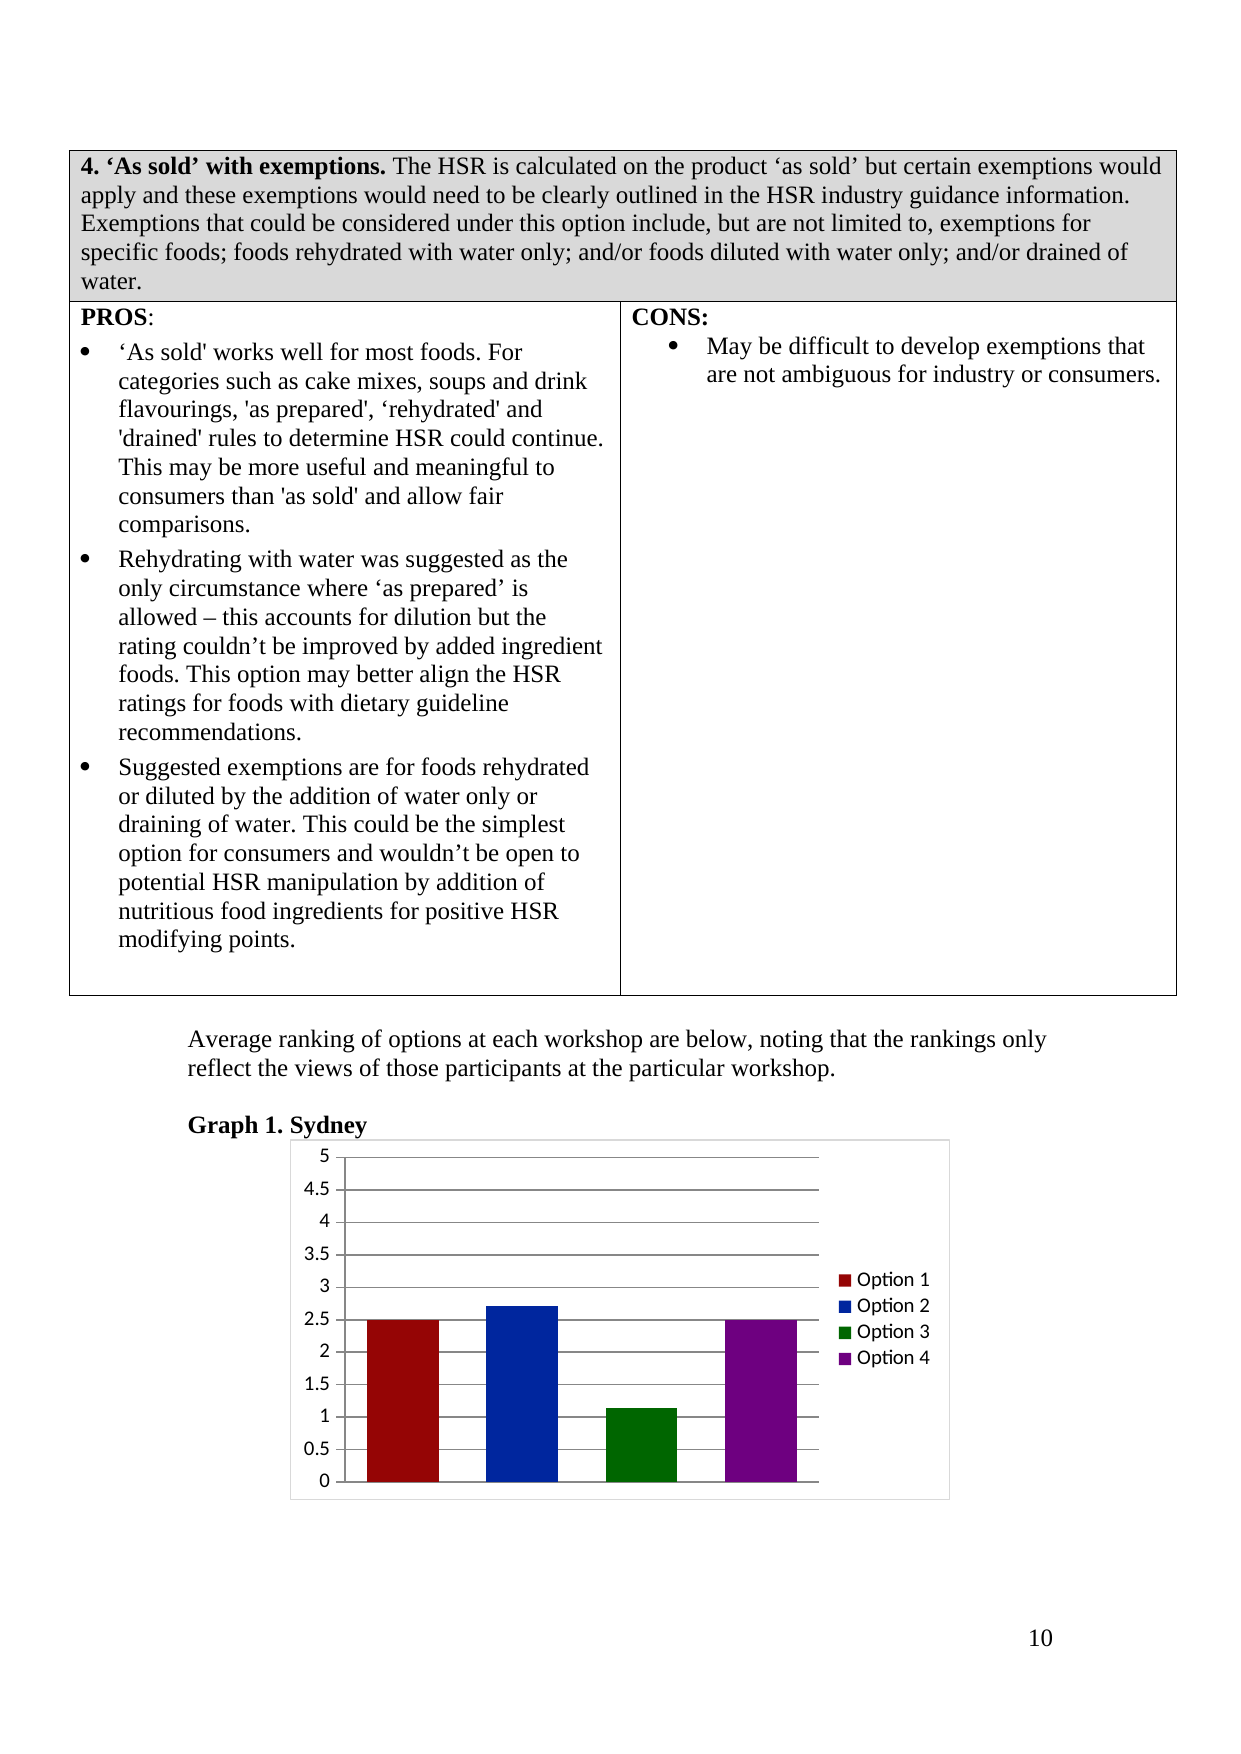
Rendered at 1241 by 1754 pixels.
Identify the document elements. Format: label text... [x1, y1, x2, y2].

table_cell PROS: ‘As sold' works well for most foods. For categories such as cake mixes, soups and drink flavourings, 'as prepared', ‘rehydrated' and 'drained' rules to determine HSR could continue. This may be more useful and meaningful to consumers than 'as sold' and allow fair comparisons. Rehydrating with water was suggested as the only circumstance where ‘as prepared’ is allowed – this accounts for dilution but the rating couldn’t be improved by added ingredient foods. This option may better align the HSR ratings for foods with dietary guideline recommendations. Suggested exemptions are for foods rehydrated or diluted by the addition of water only or draining of water. This could be the simplest option for consumers and wouldn’t be open to potential HSR manipulation by addition of nutritious food ingredients for positive HSR modifying points. [70, 302, 620, 994]
table_header 4. ‘As sold’ with exemptions. The HSR is calculated on the product ‘as sold’ but certain exemptions would apply and these exemptions would need to be clearly outlined in the HSR industry guidance information. Exemptions that could be considered under this option include, but are not limited to, exemptions for specific foods; foods rehydrated with water only; and/or foods diluted with water only; and/or drained of water. [70, 151, 1176, 301]
table_cell CONS: May be difficult to develop exemptions that are not ambiguous for industry or consumers. [621, 302, 1176, 994]
text Graph 1. Sydney [187, 1111, 1053, 1139]
text Average ranking of options at each workshop are below, noting that the rankings only reflect the views of those participants at the particular workshop. [187, 1024, 1053, 1082]
